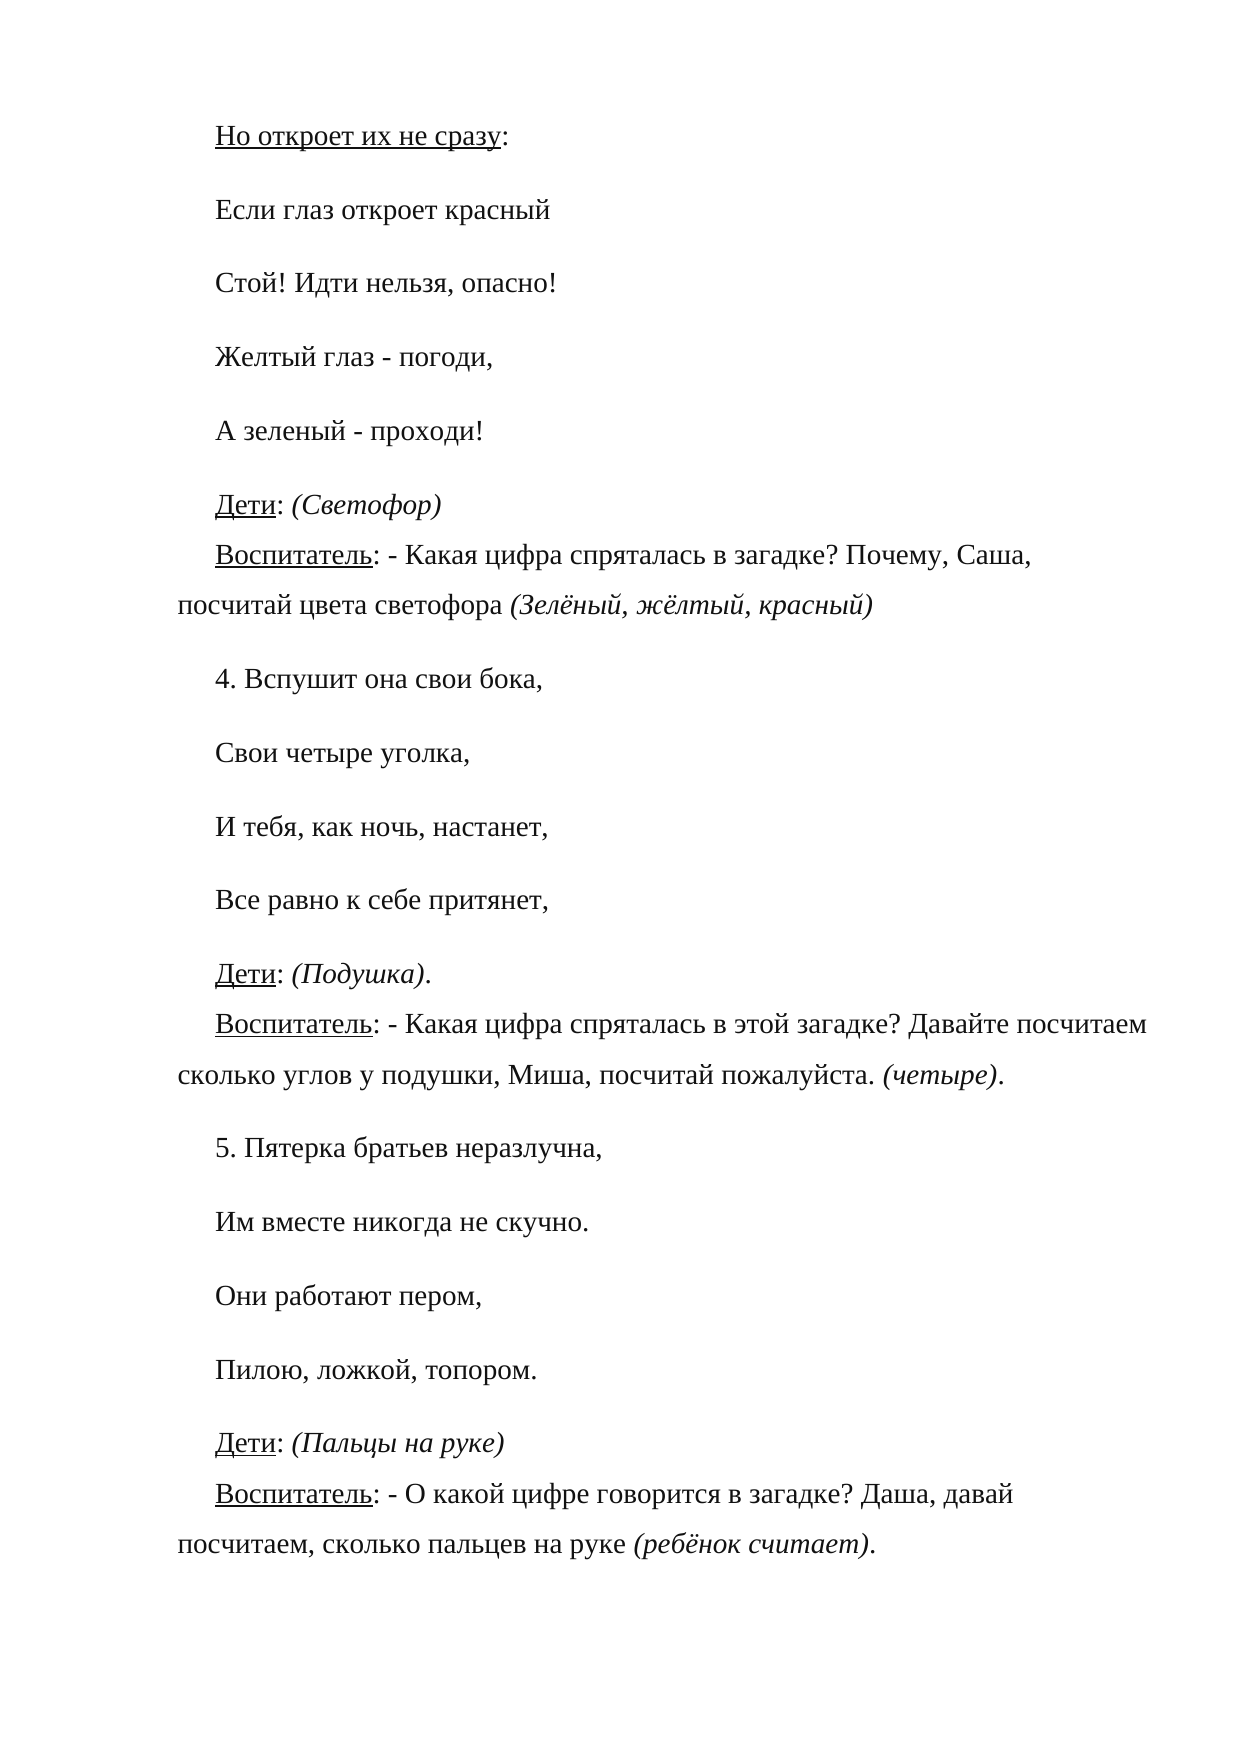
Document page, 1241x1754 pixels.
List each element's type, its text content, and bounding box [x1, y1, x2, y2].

text И тебя, как ночь, настанет, [177, 809, 1152, 842]
text Свои четыре уголка, [177, 735, 1152, 768]
text Дети: (Пальцы на руке) [177, 1426, 1152, 1459]
text Если глаз откроет красный [177, 192, 1152, 225]
text 5. Пятерка братьев неразлучна, [177, 1131, 1152, 1164]
text Им вместе никогда не скучно. [177, 1204, 1152, 1238]
text Воспитатель: - О какой цифре говорится в загадке? Даша, давай посчитаем, сколько пальцев на руке (ребёнок считает). [177, 1476, 1152, 1560]
text Дети: (Светофор) [177, 487, 1152, 520]
text Все равно к себе притянет, [177, 882, 1152, 916]
text 4. Вспушит она свои бока, [177, 661, 1152, 695]
text Воспитатель: - Какая цифра спряталась в загадке? Почему, Саша, посчитай цвета светофора (Зелёный, жёлтый, красный) [177, 537, 1152, 621]
text Они работают пером, [177, 1278, 1152, 1312]
text Желтый глаз - погоди, [177, 339, 1152, 373]
text Но откроет их не сразу: [177, 118, 1152, 152]
text Стой! Идти нельзя, опасно! [177, 266, 1152, 299]
text А зеленый - проходи! [177, 413, 1152, 447]
text Воспитатель: - Какая цифра спряталась в этой загадке? Давайте посчитаем сколько углов у подушки, Миша, посчитай пожалуйста. (четыре). [177, 1007, 1152, 1090]
text Дети: (Подушка). [177, 956, 1152, 990]
text Пилою, ложкой, топором. [177, 1352, 1152, 1385]
